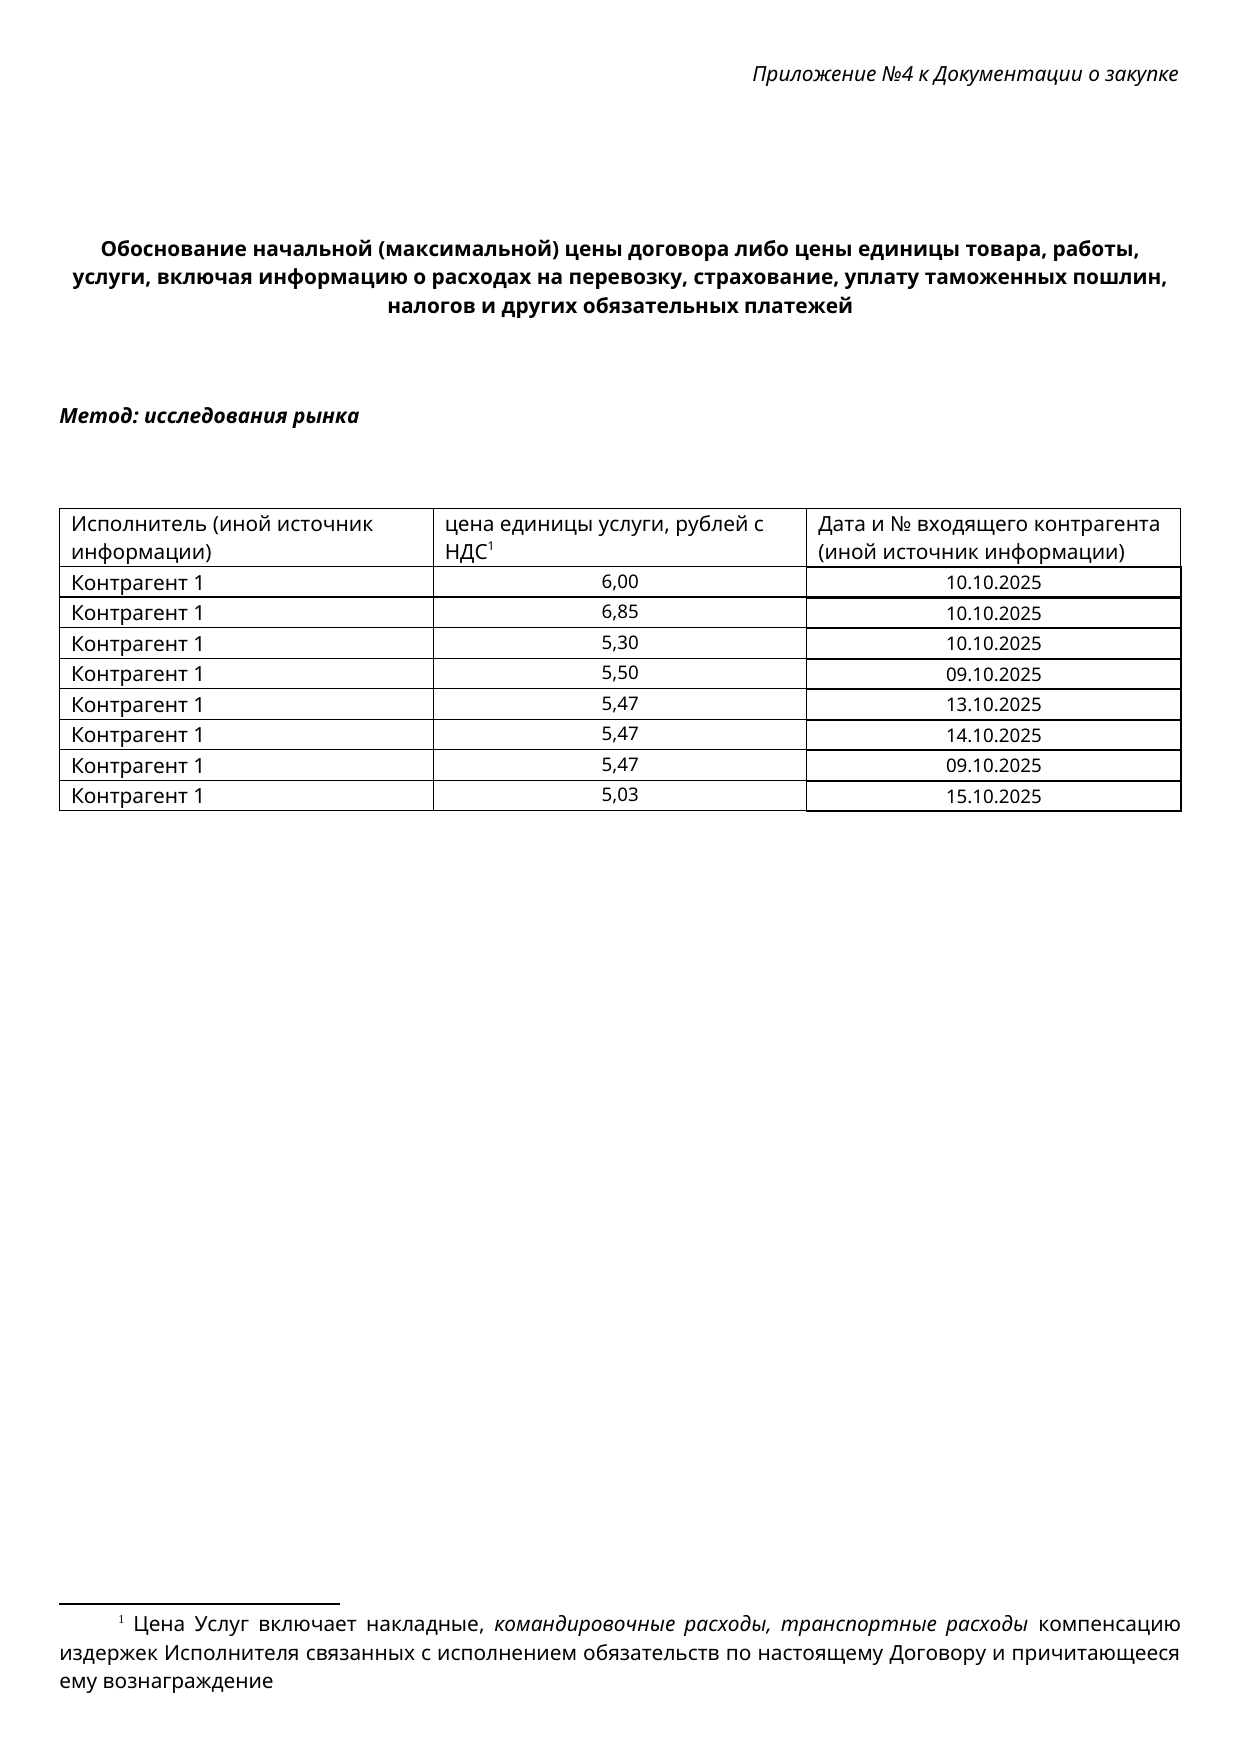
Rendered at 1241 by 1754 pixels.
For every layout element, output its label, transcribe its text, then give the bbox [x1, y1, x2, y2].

table_cell 5,47 [434, 689, 806, 718]
table_cell 5,03 [434, 781, 806, 810]
table_cell 5,47 [434, 750, 806, 779]
table_cell 10.10.2025 [807, 629, 1180, 657]
table_cell Контрагент 1 [60, 628, 433, 657]
table_cell 5,30 [434, 628, 806, 657]
table_cell Контрагент 1 [60, 750, 433, 779]
table_header Дата и № входящего контрагента (иной источник информации) [807, 509, 1180, 566]
table_cell 5,47 [434, 720, 806, 749]
table_cell 15.10.2025 [807, 782, 1180, 810]
table_cell 09.10.2025 [807, 751, 1180, 779]
table_cell 14.10.2025 [807, 721, 1180, 749]
table_cell Контрагент 1 [60, 598, 433, 627]
table_cell 10.10.2025 [807, 568, 1180, 596]
text Метод: исследования рынка [59, 401, 1181, 429]
text Обоснование начальной (максимальной) цены договора либо цены единицы товара, работы, услуги, включая информацию о расходах на перевозку, страхование, уплату таможенных пошлин, налогов и других обязательных платежей [59, 234, 1181, 319]
table_header цена единицы услуги, рублей с НДС [434, 509, 806, 566]
table_cell Контрагент 1 [60, 720, 433, 749]
table_cell 13.10.2025 [807, 690, 1180, 718]
table_cell 09.10.2025 [807, 660, 1180, 688]
table_cell Контрагент 1 [60, 689, 433, 718]
table_cell Контрагент 1 [60, 781, 433, 810]
list Приложение №4 к Документации о закупке [134, 59, 1181, 87]
table_cell Контрагент 1 [60, 659, 433, 688]
table_header Исполнитель (иной источник информации) [60, 509, 433, 566]
table_cell 6,85 [434, 598, 806, 627]
table_cell 5,50 [434, 659, 806, 688]
table_cell 10.10.2025 [807, 599, 1180, 627]
table_cell Контрагент 1 [60, 567, 433, 596]
table_cell 6,00 [434, 567, 806, 596]
